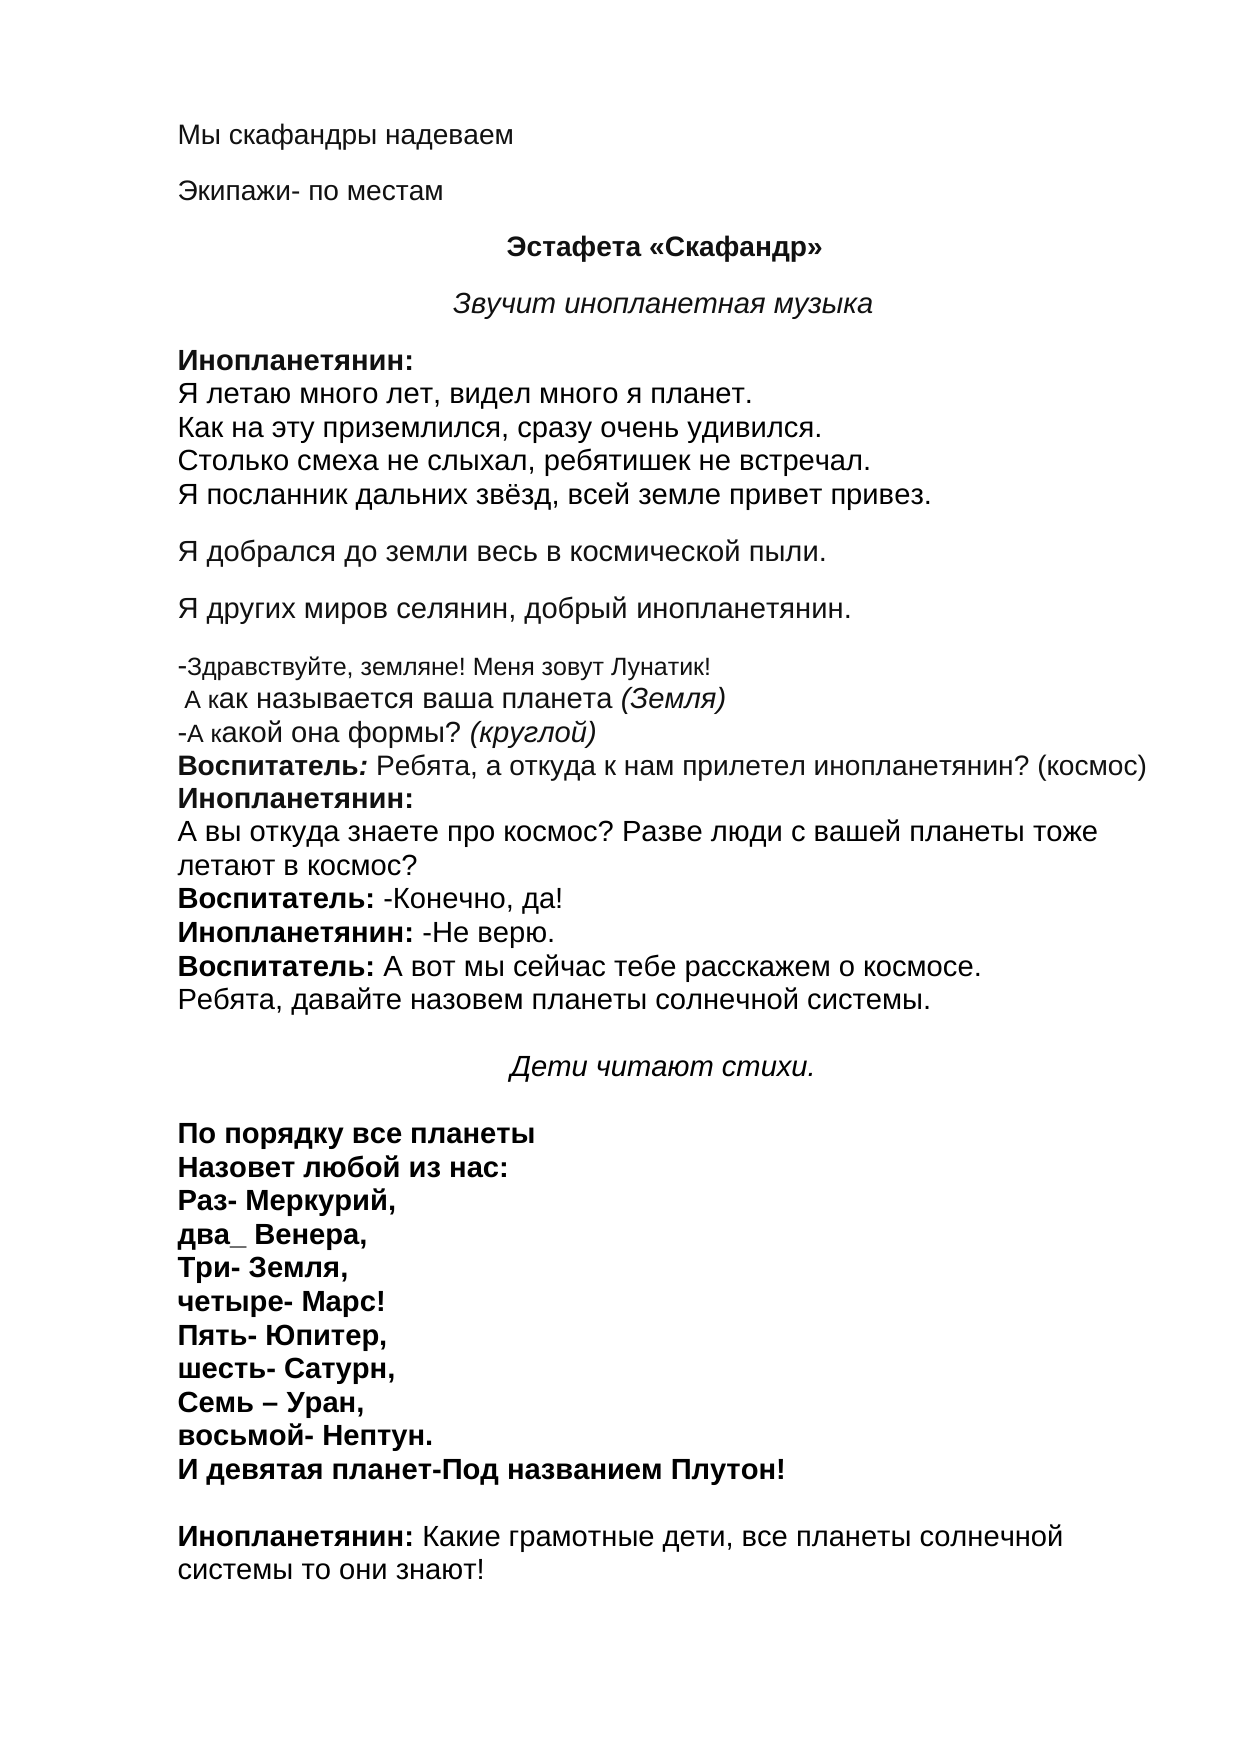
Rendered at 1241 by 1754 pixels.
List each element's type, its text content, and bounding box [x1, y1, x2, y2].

text Инопланетянин: -Не верю. [177, 915, 1152, 949]
text Пять- Юпитер, [177, 1318, 1152, 1351]
text Инопланетянин: Какие грамотные дети, все планеты солнечной системы то они знают! [177, 1519, 1152, 1586]
text шесть- Сатурн, [177, 1351, 1152, 1385]
text -Здравствуйте, земляне! Меня зовут Лунатик! [177, 648, 1152, 681]
text Я посланник дальних звёзд, всей земле привет привез. [177, 477, 1152, 510]
text Дети читают стихи. [177, 1049, 1152, 1083]
text Столько смеха не слыхал, ребятишек не встречал. [177, 443, 1152, 477]
text Раз- Меркурий, [177, 1183, 1152, 1217]
text четыре- Марс! [177, 1284, 1152, 1318]
text восьмой- Нептун. [177, 1418, 1152, 1452]
text А как называется ваша планета (Земля) [177, 681, 1152, 715]
text Воспитатель: Ребята, а откуда к нам прилетел инопланетянин? (космос) [177, 748, 1152, 781]
text Эстафета «Скафандр» [177, 230, 1152, 262]
text Мы скафандры надеваем [177, 118, 1152, 151]
text Инопланетянин: [177, 781, 1152, 814]
text Я летаю много лет, видел много я планет. [177, 376, 1152, 410]
text Я добрался до земли весь в космической пыли. [177, 534, 1152, 567]
text Назовет любой из нас: [177, 1150, 1152, 1183]
text По порядку все планеты [177, 1116, 1152, 1150]
text Ребята, давайте назовем планеты солнечной системы. [177, 982, 1152, 1016]
text И девятая планет-Под названием Плутон! [177, 1452, 1152, 1485]
text два_ Венера, [177, 1217, 1152, 1251]
text Как на эту приземлился, сразу очень удивился. [177, 410, 1152, 443]
text А вы откуда знаете про космос? Разве люди с вашей планеты тоже летают в космос? [177, 814, 1152, 882]
text Экипажи- по местам [177, 174, 1152, 206]
text Звучит инопланетная музыка [177, 286, 1152, 319]
text Три- Земля, [177, 1251, 1152, 1284]
text Инопланетянин: [177, 343, 1152, 376]
text -А какой она формы? (круглой) [177, 715, 1152, 748]
text Воспитатель: -Конечно, да! [177, 882, 1152, 915]
text Воспитатель: А вот мы сейчас тебе расскажем о космосе. [177, 949, 1152, 982]
text Я других миров селянин, добрый инопланетянин. [177, 591, 1152, 624]
text Семь – Уран, [177, 1385, 1152, 1418]
